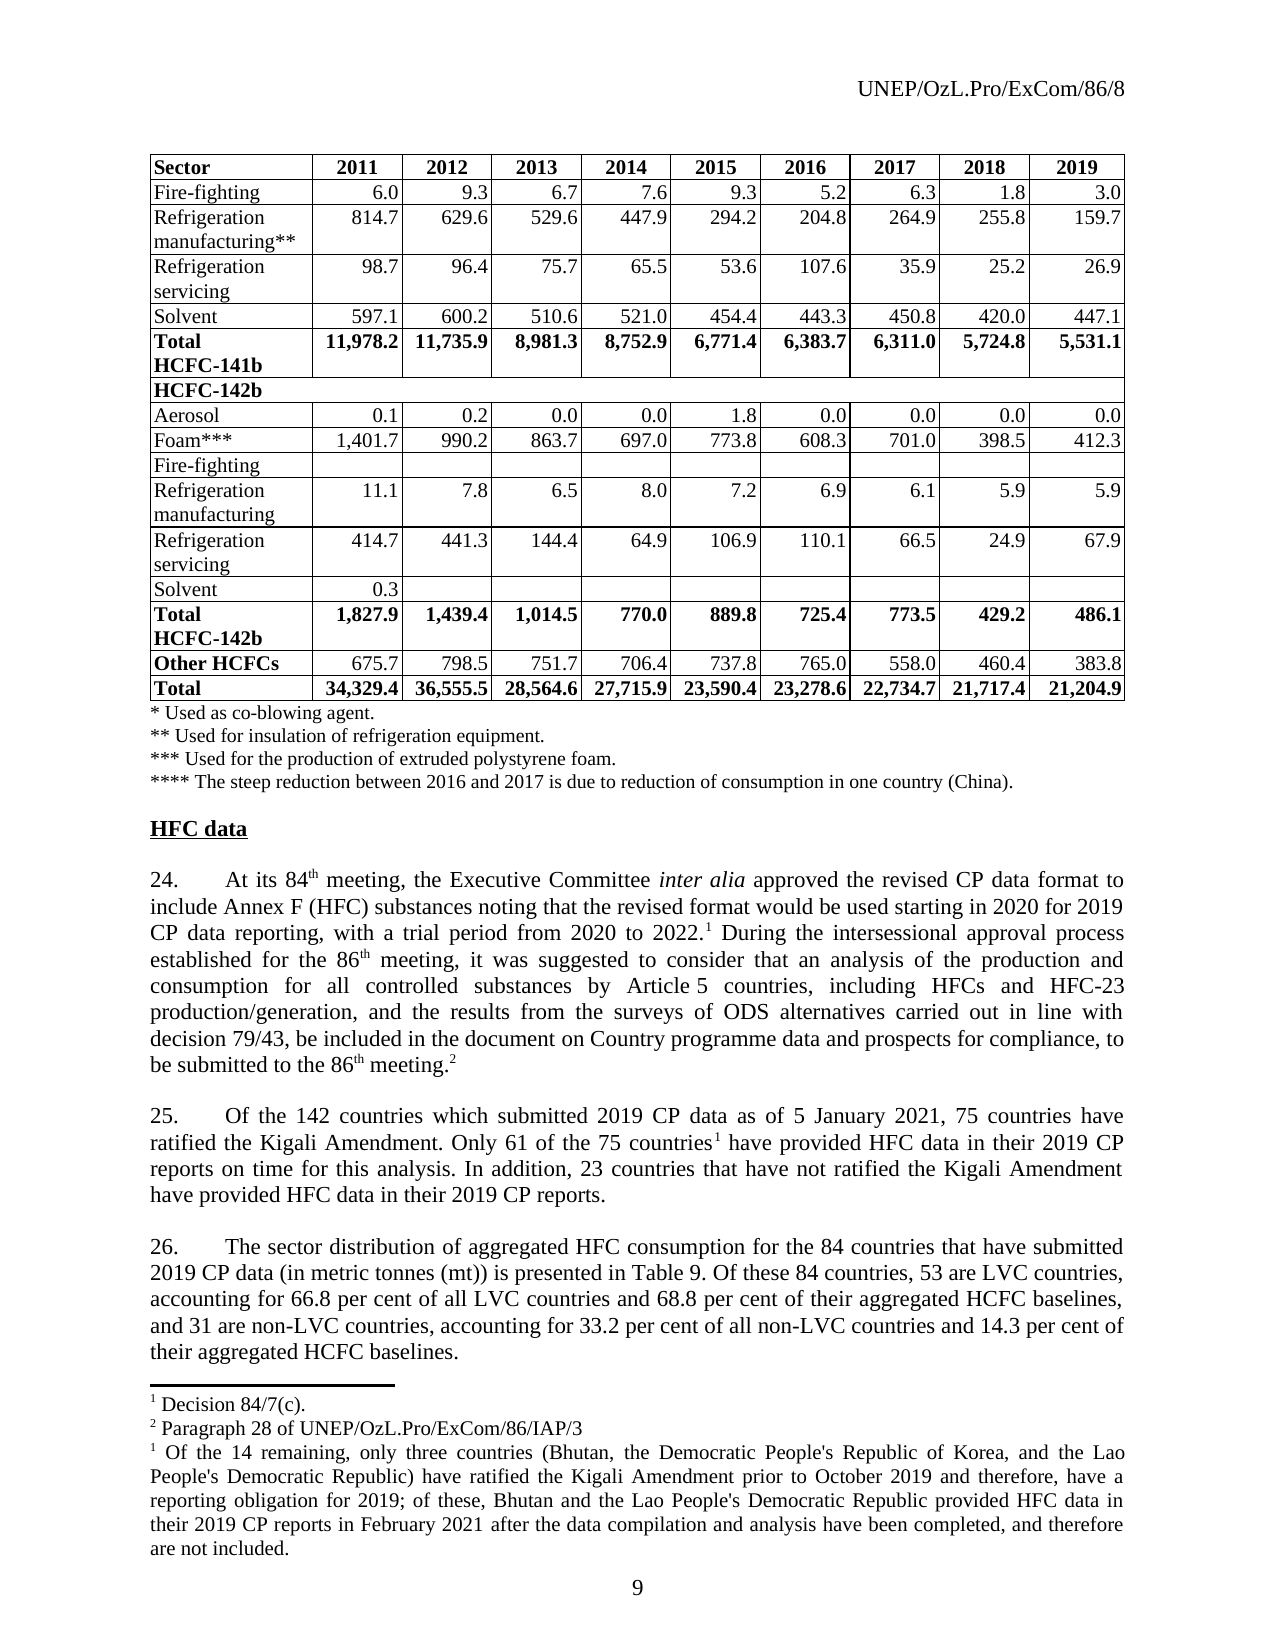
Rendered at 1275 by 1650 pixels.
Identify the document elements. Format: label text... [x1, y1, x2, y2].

table_cell Refrigeration servicing [151, 255, 312, 303]
table_cell 0.2 [403, 403, 491, 427]
table_cell 414.7 [313, 528, 402, 576]
table_cell 98.7 [313, 255, 402, 303]
table_cell 11.1 [313, 478, 402, 526]
table_cell Refrigeration manufacturing** [151, 205, 312, 253]
table_cell 412.3 [1030, 428, 1124, 452]
table_cell Total [151, 676, 312, 700]
subtitle At its 84th meeting, the Executive Committee inter alia approved the revised CP data format to include Annex F (HFC) substances noting that the revised format would be used starting in 2020 for 2019 CP data reporting, with a trial period from 2020 to 2022. During the intersessional approval process established for the 86th meeting, it was suggested to consider that an analysis of the production and consumption for all controlled substances by Article 5 countries, including HFCs and HFC-23 production/generation, and the results from the surveys of ODS alternatives carried out in line with decision 79/43, be included in the document on Country programme data and prospects for compliance, to be submitted to the 86th meeting. [150, 867, 1125, 1077]
table_cell 6.5 [492, 478, 581, 526]
table_cell 725.4 [761, 602, 849, 650]
table_cell 558.0 [851, 651, 939, 675]
table_cell [313, 453, 402, 477]
table_cell [492, 453, 581, 477]
table_cell [671, 577, 760, 601]
table_cell 27,715.9 [582, 676, 670, 700]
table_cell 6,311.0 [851, 329, 939, 377]
table_cell 107.6 [761, 255, 849, 303]
table_cell Other HCFCs [151, 651, 312, 675]
table_cell [403, 577, 491, 601]
table_cell 773.5 [851, 602, 939, 650]
table_cell 6.0 [313, 180, 402, 204]
table_cell 510.6 [492, 304, 581, 328]
table_cell 447.9 [582, 205, 670, 253]
table_cell 1,827.9 [313, 602, 402, 650]
table_cell 36,555.5 [403, 676, 491, 700]
table_cell 7.6 [582, 180, 670, 204]
table_cell 737.8 [671, 651, 760, 675]
table_header Sector [151, 155, 312, 179]
table_cell Solvent [151, 577, 312, 601]
table_cell 441.3 [403, 528, 491, 576]
table_cell 23,590.4 [671, 676, 760, 700]
table_cell 990.2 [403, 428, 491, 452]
table_cell 110.1 [761, 528, 849, 576]
table_cell 159.7 [1030, 205, 1124, 253]
table_cell [761, 453, 849, 477]
table_cell 450.8 [851, 304, 939, 328]
table_cell 798.5 [403, 651, 491, 675]
table_cell HCFC-142b [151, 378, 1124, 402]
table_cell 6.7 [492, 180, 581, 204]
table_cell 529.6 [492, 205, 581, 253]
table_cell 629.6 [403, 205, 491, 253]
table_cell 5.9 [940, 478, 1029, 526]
table_cell 21,717.4 [940, 676, 1029, 700]
table_cell 765.0 [761, 651, 849, 675]
table_cell [1030, 453, 1124, 477]
table_cell 706.4 [582, 651, 670, 675]
table_cell 814.7 [313, 205, 402, 253]
table_cell 9.3 [671, 180, 760, 204]
table_cell 35.9 [851, 255, 939, 303]
table_cell 6,383.7 [761, 329, 849, 377]
table_cell 26.9 [1030, 255, 1124, 303]
text ** Used for insulation of refrigeration equipment. [150, 724, 1125, 747]
table_cell 24.9 [940, 528, 1029, 576]
table_cell 420.0 [940, 304, 1029, 328]
table_cell 597.1 [313, 304, 402, 328]
table_header 2013 [492, 155, 581, 179]
table_cell 751.7 [492, 651, 581, 675]
table_cell 144.4 [492, 528, 581, 576]
table_cell 53.6 [671, 255, 760, 303]
table_cell 8,752.9 [582, 329, 670, 377]
table_cell 770.0 [582, 602, 670, 650]
table_cell 66.5 [851, 528, 939, 576]
table_cell 398.5 [940, 428, 1029, 452]
table_header 2016 [761, 155, 849, 179]
table_cell 204.8 [761, 205, 849, 253]
table_cell 521.0 [582, 304, 670, 328]
table_cell 0.0 [492, 403, 581, 427]
table_cell 0.0 [851, 403, 939, 427]
table_cell 773.8 [671, 428, 760, 452]
table_cell 863.7 [492, 428, 581, 452]
table_cell [761, 577, 849, 601]
table_cell 383.8 [1030, 651, 1124, 675]
table_cell 486.1 [1030, 602, 1124, 650]
table_cell 6,771.4 [671, 329, 760, 377]
table_cell 608.3 [761, 428, 849, 452]
table_cell 9.3 [403, 180, 491, 204]
table_cell 6.9 [761, 478, 849, 526]
table_cell 675.7 [313, 651, 402, 675]
table_cell 5.2 [761, 180, 849, 204]
table_cell 294.2 [671, 205, 760, 253]
table_cell [851, 453, 939, 477]
table_cell 443.3 [761, 304, 849, 328]
table_header 2017 [851, 155, 939, 179]
table_cell Fire-fighting [151, 453, 312, 477]
table_cell Fire-fighting [151, 180, 312, 204]
table_cell Refrigeration servicing [151, 528, 312, 576]
table_cell 255.8 [940, 205, 1029, 253]
table_cell 5,724.8 [940, 329, 1029, 377]
table_cell 21,204.9 [1030, 676, 1124, 700]
table_header 2014 [582, 155, 670, 179]
table_cell 1,401.7 [313, 428, 402, 452]
table_cell 7.2 [671, 478, 760, 526]
table_header 2018 [940, 155, 1029, 179]
table_cell 1.8 [671, 403, 760, 427]
table_cell 429.2 [940, 602, 1029, 650]
table_cell [582, 577, 670, 601]
table_cell [940, 453, 1029, 477]
table_cell 0.3 [313, 577, 402, 601]
table_cell 8,981.3 [492, 329, 581, 377]
table_cell [1030, 577, 1124, 601]
table_cell [492, 577, 581, 601]
table_cell 264.9 [851, 205, 939, 253]
table_cell 67.9 [1030, 528, 1124, 576]
table_cell 23,278.6 [761, 676, 849, 700]
table_cell 75.7 [492, 255, 581, 303]
table_cell 447.1 [1030, 304, 1124, 328]
table_cell 34,329.4 [313, 676, 402, 700]
table_cell 1.8 [940, 180, 1029, 204]
table_cell Solvent [151, 304, 312, 328]
table_header 2015 [671, 155, 760, 179]
table_cell 1,014.5 [492, 602, 581, 650]
text *** Used for the production of extruded polystyrene foam. [150, 747, 1125, 769]
table_cell 5,531.1 [1030, 329, 1124, 377]
text **** The steep reduction between 2016 and 2017 is due to reduction of consumption in one country (China). [150, 769, 1125, 792]
table_cell 8.0 [582, 478, 670, 526]
table_cell 11,978.2 [313, 329, 402, 377]
table_cell 600.2 [403, 304, 491, 328]
table_cell Foam*** [151, 428, 312, 452]
table_cell 28,564.6 [492, 676, 581, 700]
table_cell [582, 453, 670, 477]
text HFC data [150, 815, 1125, 842]
table_header 2012 [403, 155, 491, 179]
table_cell 0.0 [582, 403, 670, 427]
subtitle Of the 142 countries which submitted 2019 CP data as of 5 January 2021, 75 countries have ratified the Kigali Amendment. Only 61 of the 75 countries have provided HFC data in their 2019 CP reports on time for this analysis. In addition, 23 countries that have not ratified the Kigali Amendment have provided HFC data in their 2019 CP reports. [150, 1102, 1125, 1208]
table_cell [940, 577, 1029, 601]
table_cell 701.0 [851, 428, 939, 452]
table_cell 697.0 [582, 428, 670, 452]
table_cell Total HCFC-141b [151, 329, 312, 377]
table_cell 3.0 [1030, 180, 1124, 204]
table_cell 0.0 [761, 403, 849, 427]
table_cell 0.0 [1030, 403, 1124, 427]
table_cell Aerosol [151, 403, 312, 427]
table_cell 96.4 [403, 255, 491, 303]
table_header 2019 [1030, 155, 1124, 179]
table_cell 106.9 [671, 528, 760, 576]
table_cell 6.3 [851, 180, 939, 204]
table_cell 6.1 [851, 478, 939, 526]
table_cell 0.0 [940, 403, 1029, 427]
table_cell 25.2 [940, 255, 1029, 303]
table_cell 65.5 [582, 255, 670, 303]
text * Used as co-blowing agent. [150, 701, 1125, 724]
table_cell 22,734.7 [851, 676, 939, 700]
table_cell [671, 453, 760, 477]
table_cell 454.4 [671, 304, 760, 328]
subtitle The sector distribution of aggregated HFC consumption for the 84 countries that have submitted 2019 CP data (in metric tonnes (mt)) is presented in Table 9. Of these 84 countries, 53 are LVC countries, accounting for 66.8 per cent of all LVC countries and 68.8 per cent of their aggregated HCFC baselines, and 31 are non-LVC countries, accounting for 33.2 per cent of all non-LVC countries and 14.3 per cent of their aggregated HCFC baselines. [150, 1233, 1125, 1364]
table_cell 0.1 [313, 403, 402, 427]
table_cell 1,439.4 [403, 602, 491, 650]
table_cell 5.9 [1030, 478, 1124, 526]
table_cell 7.8 [403, 478, 491, 526]
table_cell 889.8 [671, 602, 760, 650]
table_cell 11,735.9 [403, 329, 491, 377]
table_cell 64.9 [582, 528, 670, 576]
table_cell [851, 577, 939, 601]
table_cell Refrigeration manufacturing [151, 478, 312, 526]
table_header 2011 [313, 155, 402, 179]
table_cell 460.4 [940, 651, 1029, 675]
table_cell Total HCFC-142b [151, 602, 312, 650]
table_cell [403, 453, 491, 477]
